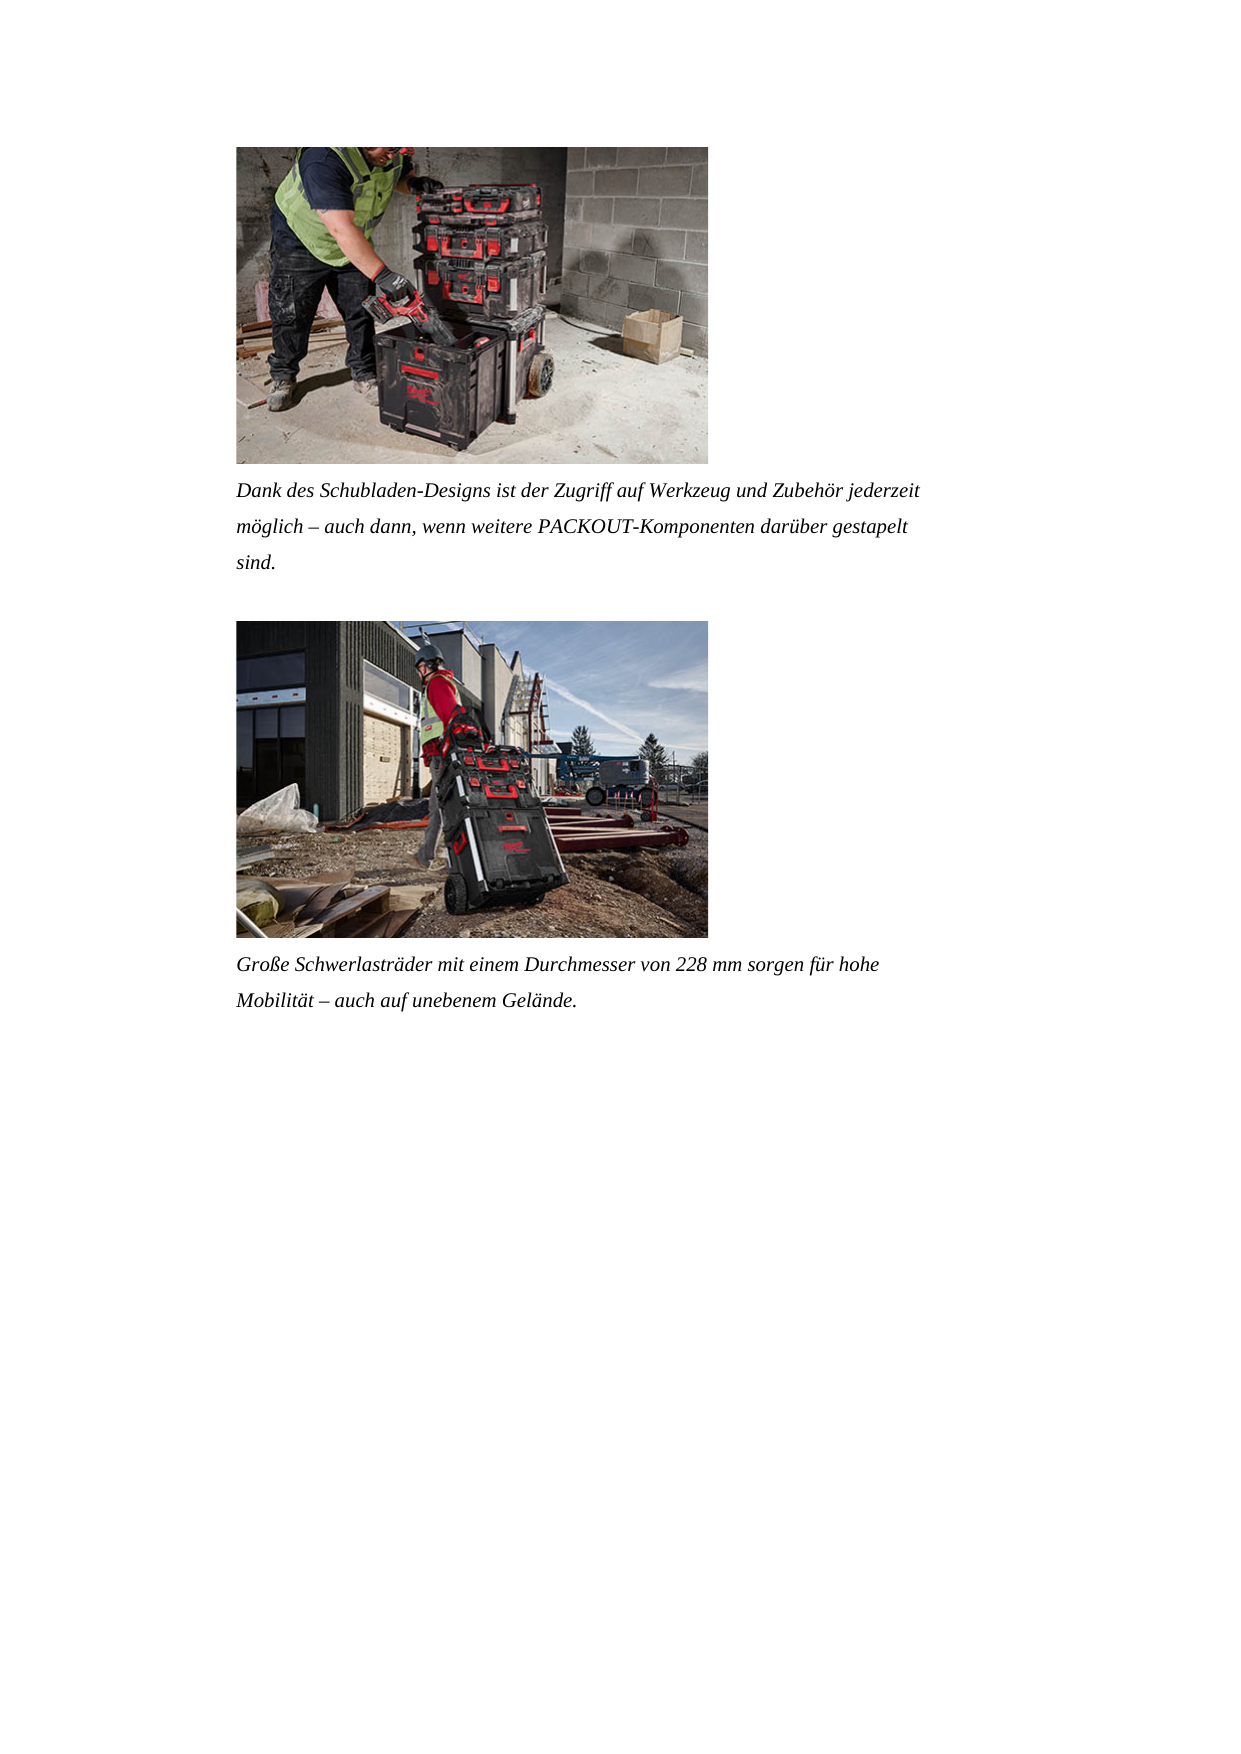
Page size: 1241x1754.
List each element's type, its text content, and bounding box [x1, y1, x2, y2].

picture [236, 147, 709, 464]
text Große Schwerlasträder mit einem Durchmesser von 228 mm sorgen für hohe Mobilität – auch auf unebenem Gelände. [236, 952, 927, 1012]
picture [236, 621, 709, 938]
text Dank des Schubladen-Designs ist der Zugriff auf Werkzeug und Zubehör jederzeit möglich – auch dann, wenn weitere PACKOUT-Komponenten darüber gestapelt sind. [236, 478, 927, 574]
